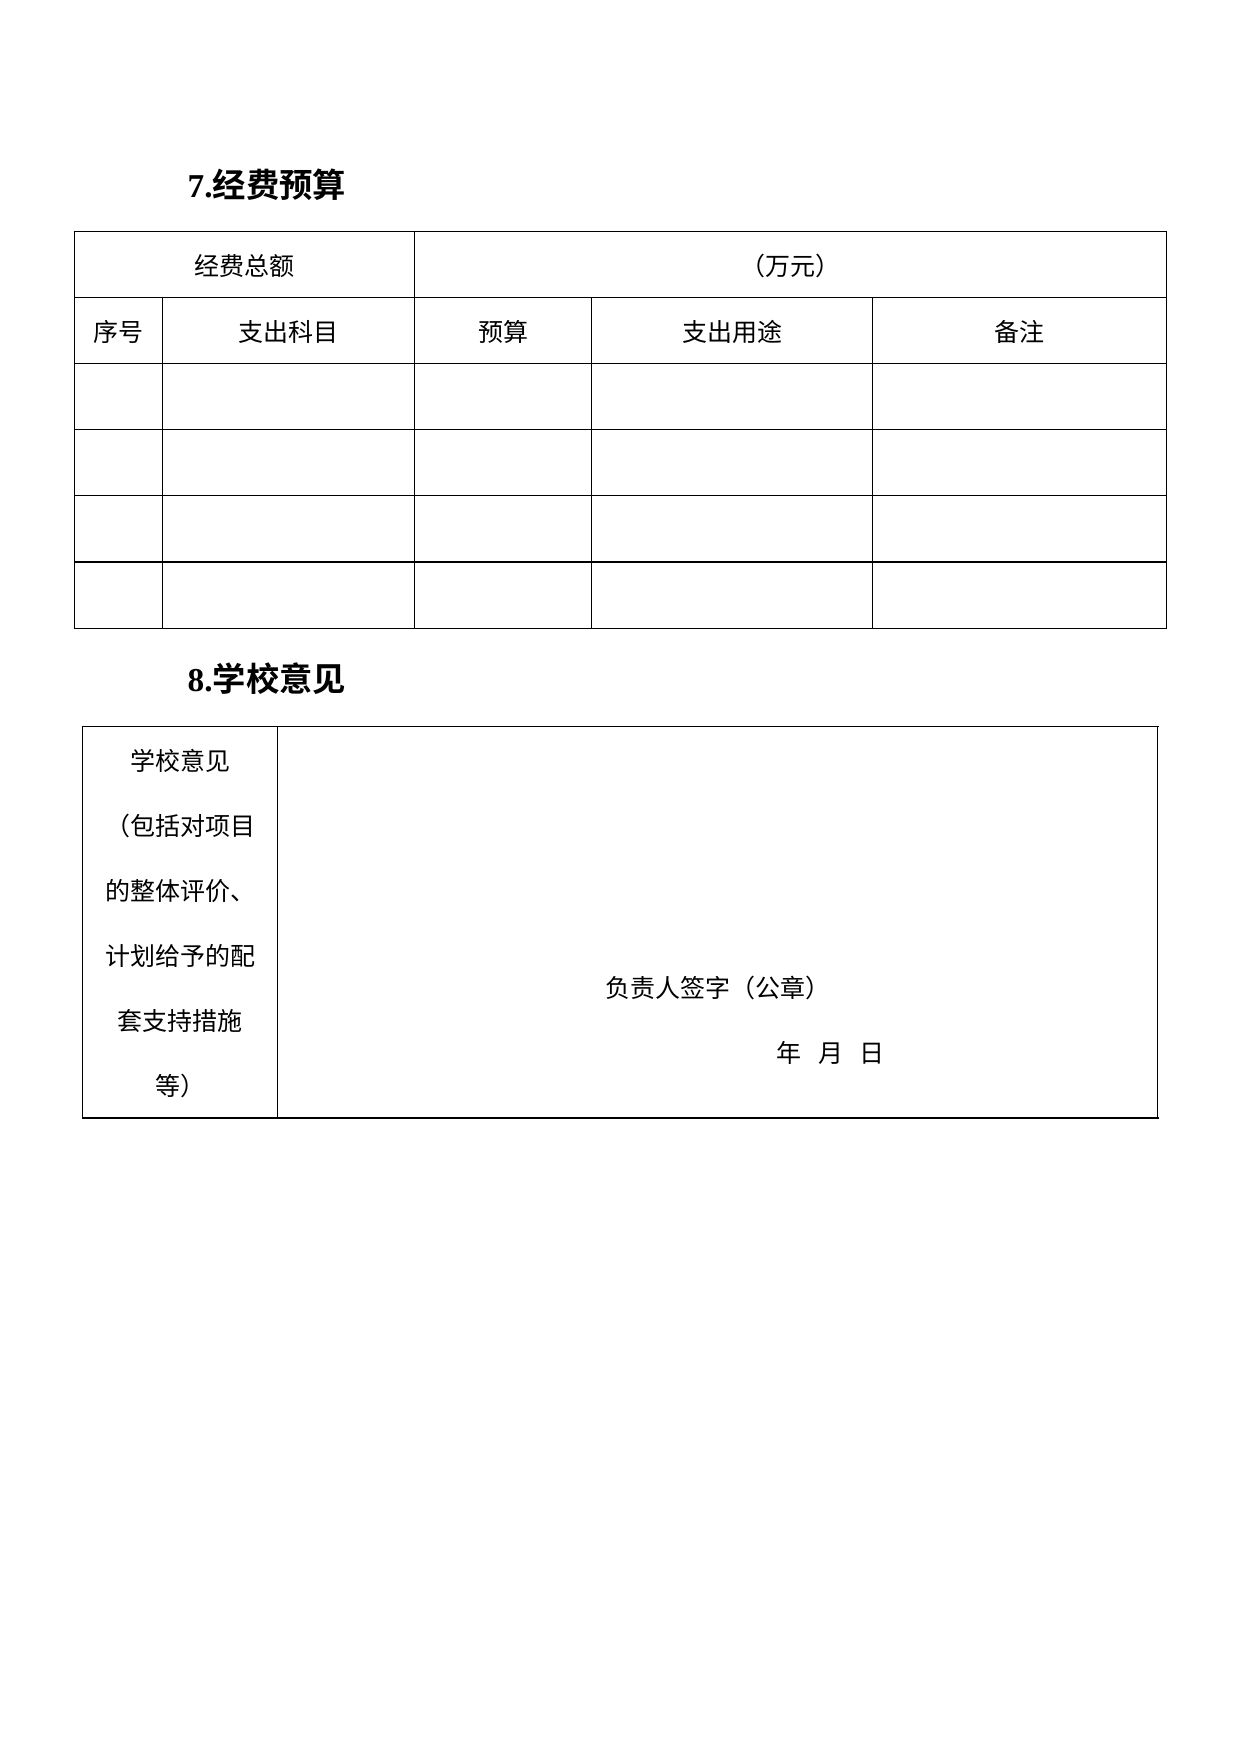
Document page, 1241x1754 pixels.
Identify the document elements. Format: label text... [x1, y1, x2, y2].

table_header 学校意见 （包括对项目的整体评价、计划给予的配套支持措施等） [83, 727, 277, 1117]
table_cell [592, 430, 872, 495]
table_cell 支出用途 [592, 298, 872, 363]
table_cell [873, 430, 1166, 495]
table_cell [163, 364, 414, 429]
table_cell [163, 496, 414, 561]
table_cell [873, 364, 1166, 429]
table_cell [415, 430, 591, 495]
table_cell [415, 563, 591, 627]
table_cell [873, 496, 1166, 561]
table_cell 支出科目 [163, 298, 414, 363]
table_cell 预算 [415, 298, 591, 363]
table_cell [873, 563, 1166, 627]
table_cell [75, 496, 162, 561]
table_cell 序号 [75, 298, 162, 363]
table_header 负责人签字（公章） 年 月 日 [278, 727, 1157, 1117]
table_header 经费总额 [75, 232, 414, 297]
table_cell [75, 364, 162, 429]
table_cell [592, 563, 872, 627]
table_cell [163, 430, 414, 495]
table_cell [415, 496, 591, 561]
table_cell [592, 496, 872, 561]
table_cell [163, 563, 414, 627]
table_header （万元） [415, 232, 1166, 297]
table_cell [75, 563, 162, 627]
table_cell [415, 364, 591, 429]
table_cell 备注 [873, 298, 1166, 363]
table_cell [592, 364, 872, 429]
text 8.学校意见 [187, 645, 1053, 710]
text 7.经费预算 [187, 150, 1053, 215]
table_cell [75, 430, 162, 495]
